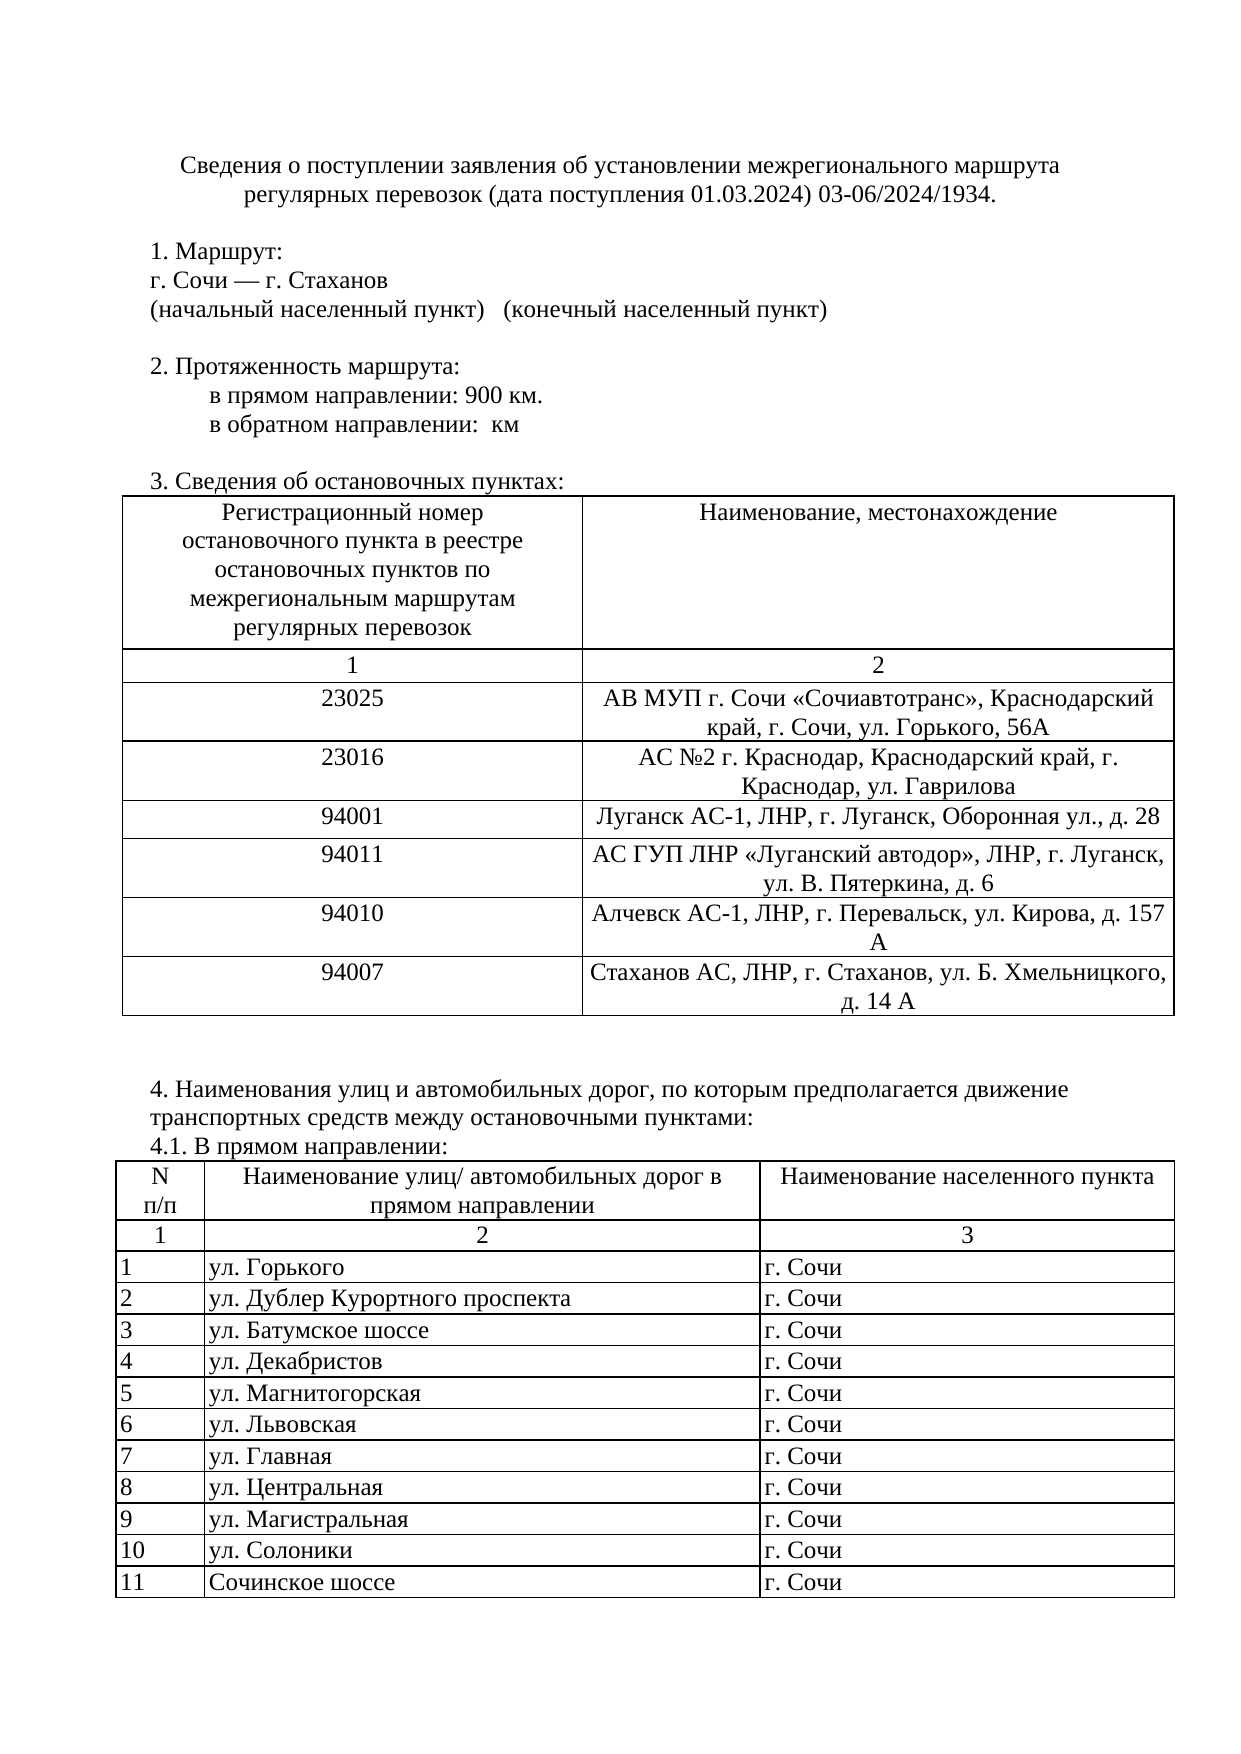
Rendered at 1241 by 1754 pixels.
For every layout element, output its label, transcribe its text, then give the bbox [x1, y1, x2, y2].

table_cell 2 [583, 650, 1173, 681]
table_cell 5 [117, 1378, 204, 1408]
table_cell 94011 [123, 839, 582, 896]
table_cell Сочинское шоссе [205, 1567, 759, 1596]
table_cell 4 [117, 1346, 204, 1376]
table_cell г. Сочи [761, 1409, 1174, 1439]
table_cell г. Сочи [761, 1504, 1174, 1533]
table_cell АС ГУП ЛНР «Луганский автодор», ЛНР, г. Луганск, ул. В. Пятеркина, д. 6 [583, 839, 1173, 896]
table_cell 3 [761, 1221, 1174, 1250]
table_cell 94007 [123, 957, 582, 1014]
table_cell АВ МУП г. Сочи «Сочиавтотранс», Краснодарский край, г. Сочи, ул. Горького, 56А [583, 683, 1173, 740]
table_cell 94010 [123, 898, 582, 956]
table_cell 11 [117, 1567, 204, 1596]
table_cell ул. Львовская [205, 1409, 759, 1439]
table_cell 23025 [123, 683, 582, 740]
table_cell 1 [117, 1252, 204, 1282]
table_cell ул. Солоники [205, 1535, 759, 1565]
table_header Регистрационный номер остановочного пункта в реестре остановочных пунктов по межрегиональным маршрутам регулярных перевозок [123, 497, 582, 648]
table_cell 10 [117, 1535, 204, 1565]
text в прямом направлении: 900 км. [150, 380, 1090, 409]
table_cell ул. Декабристов [205, 1346, 759, 1376]
text г. Сочи — г. Стаханов [150, 265, 1090, 294]
table_header Наименование, местонахождение [583, 497, 1173, 648]
table_cell ул. Батумское шоссе [205, 1315, 759, 1345]
text 4. Наименования улиц и автомобильных дорог, по которым предполагается движение транспортных средств между остановочными пунктами: [150, 1074, 1090, 1131]
table_header Наименование улиц/ автомобильных дорог в прямом направлении [205, 1162, 759, 1219]
table_cell 8 [117, 1472, 204, 1502]
text Сведения о поступлении заявления об установлении межрегионального маршрута регулярных перевозок (дата поступления 01.03.2024) 03-06/2024/1934. [150, 150, 1090, 207]
table_cell ул. Дублер Курортного проспекта [205, 1283, 759, 1313]
table_cell ул. Магнитогорская [205, 1378, 759, 1408]
table_cell г. Сочи [761, 1567, 1174, 1596]
table_cell 9 [117, 1504, 204, 1533]
table_cell 3 [117, 1315, 204, 1345]
table_cell АС №2 г. Краснодар, Краснодарский край, г. Краснодар, ул. Гаврилова [583, 742, 1173, 799]
text 2. Протяженность маршрута: [150, 351, 1090, 380]
text 3. Сведения об остановочных пунктах: [150, 466, 1090, 495]
table_cell г. Сочи [761, 1315, 1174, 1345]
text (начальный населенный пункт) (конечный населенный пункт) [150, 294, 1090, 322]
text 4.1. В прямом направлении: [150, 1131, 1090, 1160]
table_cell г. Сочи [761, 1535, 1174, 1565]
table_cell г. Сочи [761, 1283, 1174, 1313]
table_header Наименование населенного пункта [761, 1162, 1174, 1219]
table_header N п/п [117, 1162, 204, 1219]
table_cell ул. Центральная [205, 1472, 759, 1502]
table_cell 2 [117, 1283, 204, 1313]
table_cell ул. Главная [205, 1441, 759, 1471]
table_cell 94001 [123, 801, 582, 837]
table_cell Алчевск АС-1, ЛНР, г. Перевальск, ул. Кирова, д. 157 А [583, 898, 1173, 956]
table_cell г. Сочи [761, 1441, 1174, 1471]
table_cell 2 [205, 1221, 759, 1250]
table_cell ул. Магистральная [205, 1504, 759, 1533]
text в обратном направлении: км [150, 409, 1090, 437]
table_cell г. Сочи [761, 1378, 1174, 1408]
table_cell г. Сочи [761, 1472, 1174, 1502]
table_cell 6 [117, 1409, 204, 1439]
table_cell 1 [123, 650, 582, 681]
table_cell ул. Горького [205, 1252, 759, 1282]
table_cell г. Сочи [761, 1252, 1174, 1282]
table_cell 7 [117, 1441, 204, 1471]
table_cell г. Сочи [761, 1346, 1174, 1376]
table_cell 1 [117, 1221, 204, 1250]
table_cell Стаханов АС, ЛНР, г. Стаханов, ул. Б. Хмельницкого, д. 14 А [583, 957, 1173, 1014]
table_cell 23016 [123, 742, 582, 799]
text 1. Маршрут: [150, 236, 1090, 265]
table_cell Луганск АС-1, ЛНР, г. Луганск, Оборонная ул., д. 28 [583, 801, 1173, 837]
